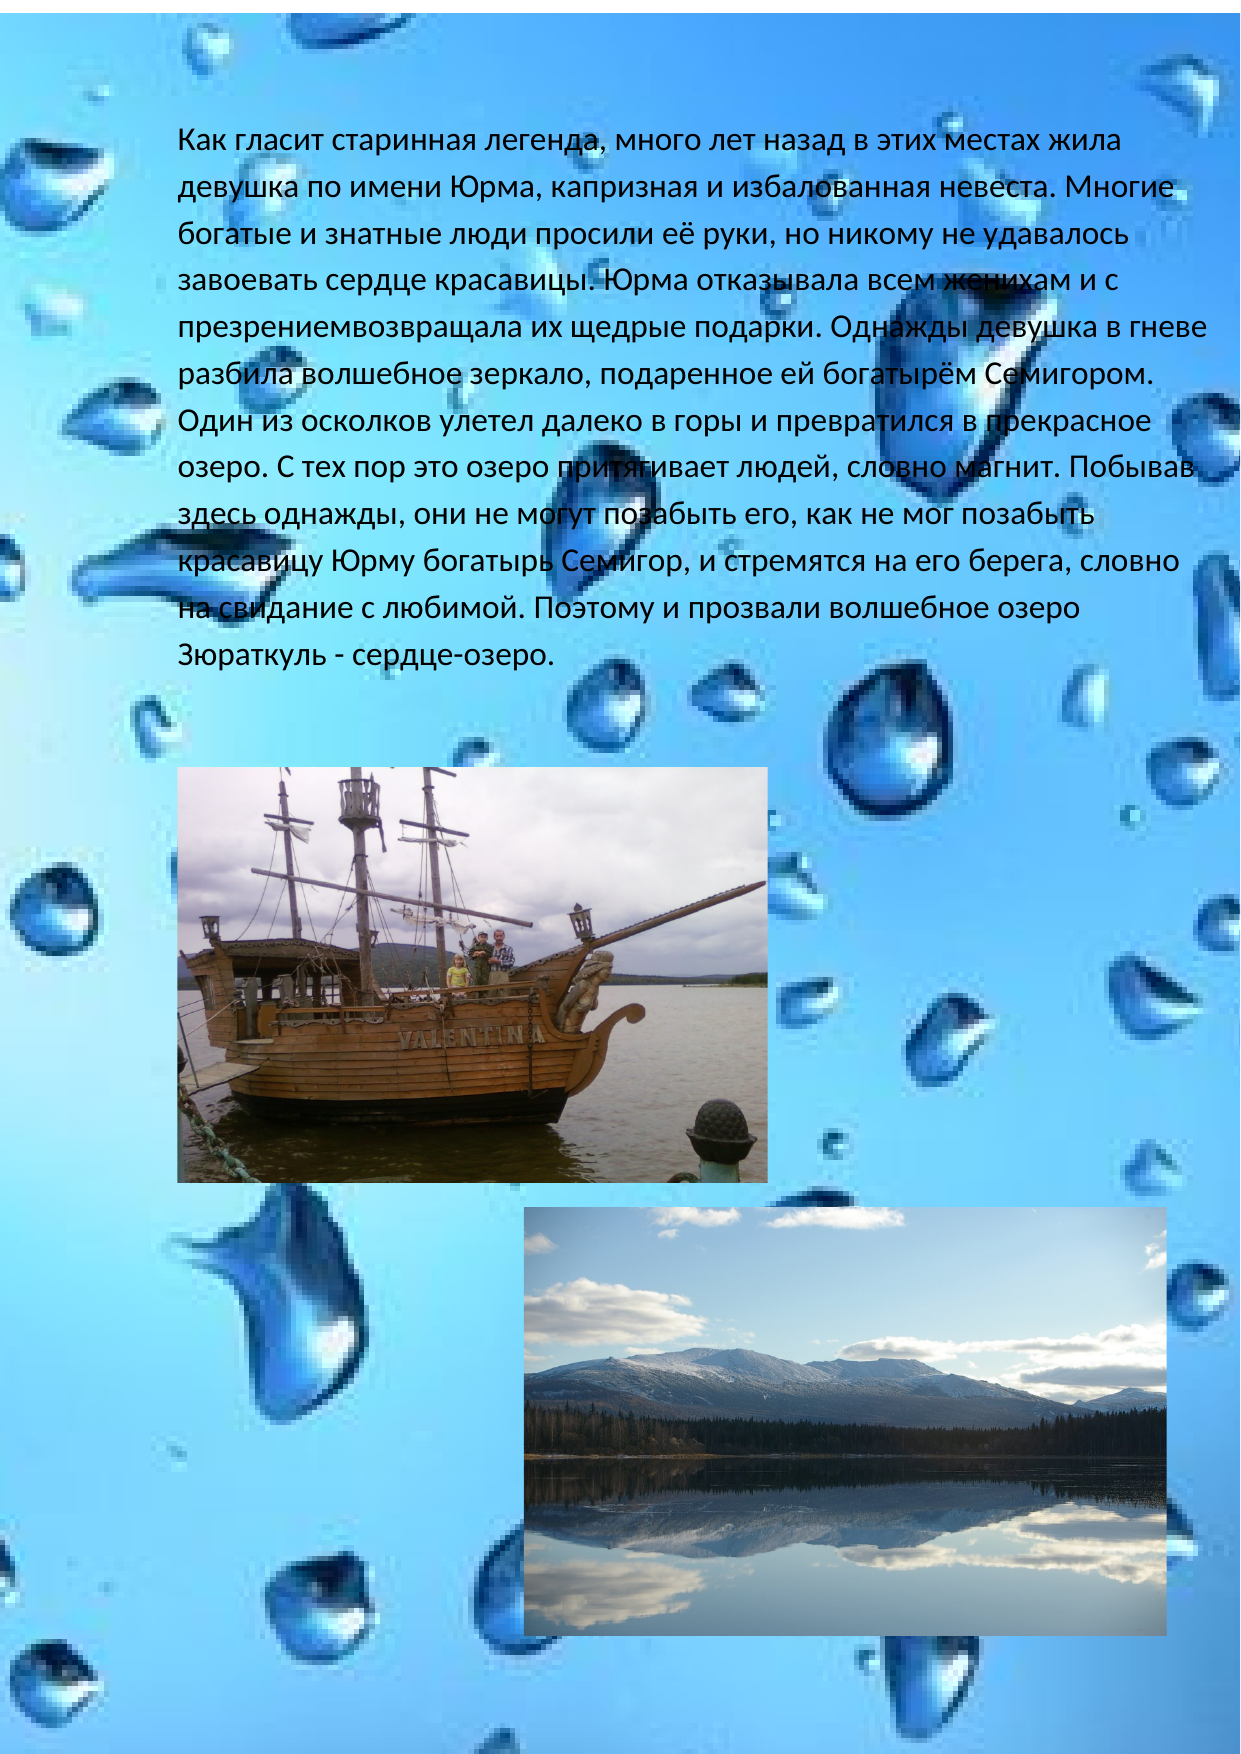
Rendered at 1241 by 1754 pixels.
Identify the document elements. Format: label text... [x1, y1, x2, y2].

text Как гласит старинная легенда, много лет назад в этих местах жила девушка по имени Юрма, капризная и избалованная невеста. Многие богатые и знатные люди просили её руки, но никому не удавалось завоевать сердце красавицы. Юрма отказывала всем женихам и с презрениемвозвращала их щедрые подарки. Однажды девушка в гневе разбила волшебное зеркало, подаренное ей богатырём Семигором. Один из осколков улетел далеко в горы и превратился в прекрасное озеро. С тех пор это озеро притягивает людей, словно магнит. Побывав здесь однажды, они не могут позабыть его, как не мог позабыть красавицу Юрму богатырь Семигор, и стремятся на его берега, словно на свидание с любимой. Поэтому и прозвали волшебное озеро Зюраткуль - сердце-озеро. [177, 118, 1211, 673]
picture [0, 13, 1241, 1754]
